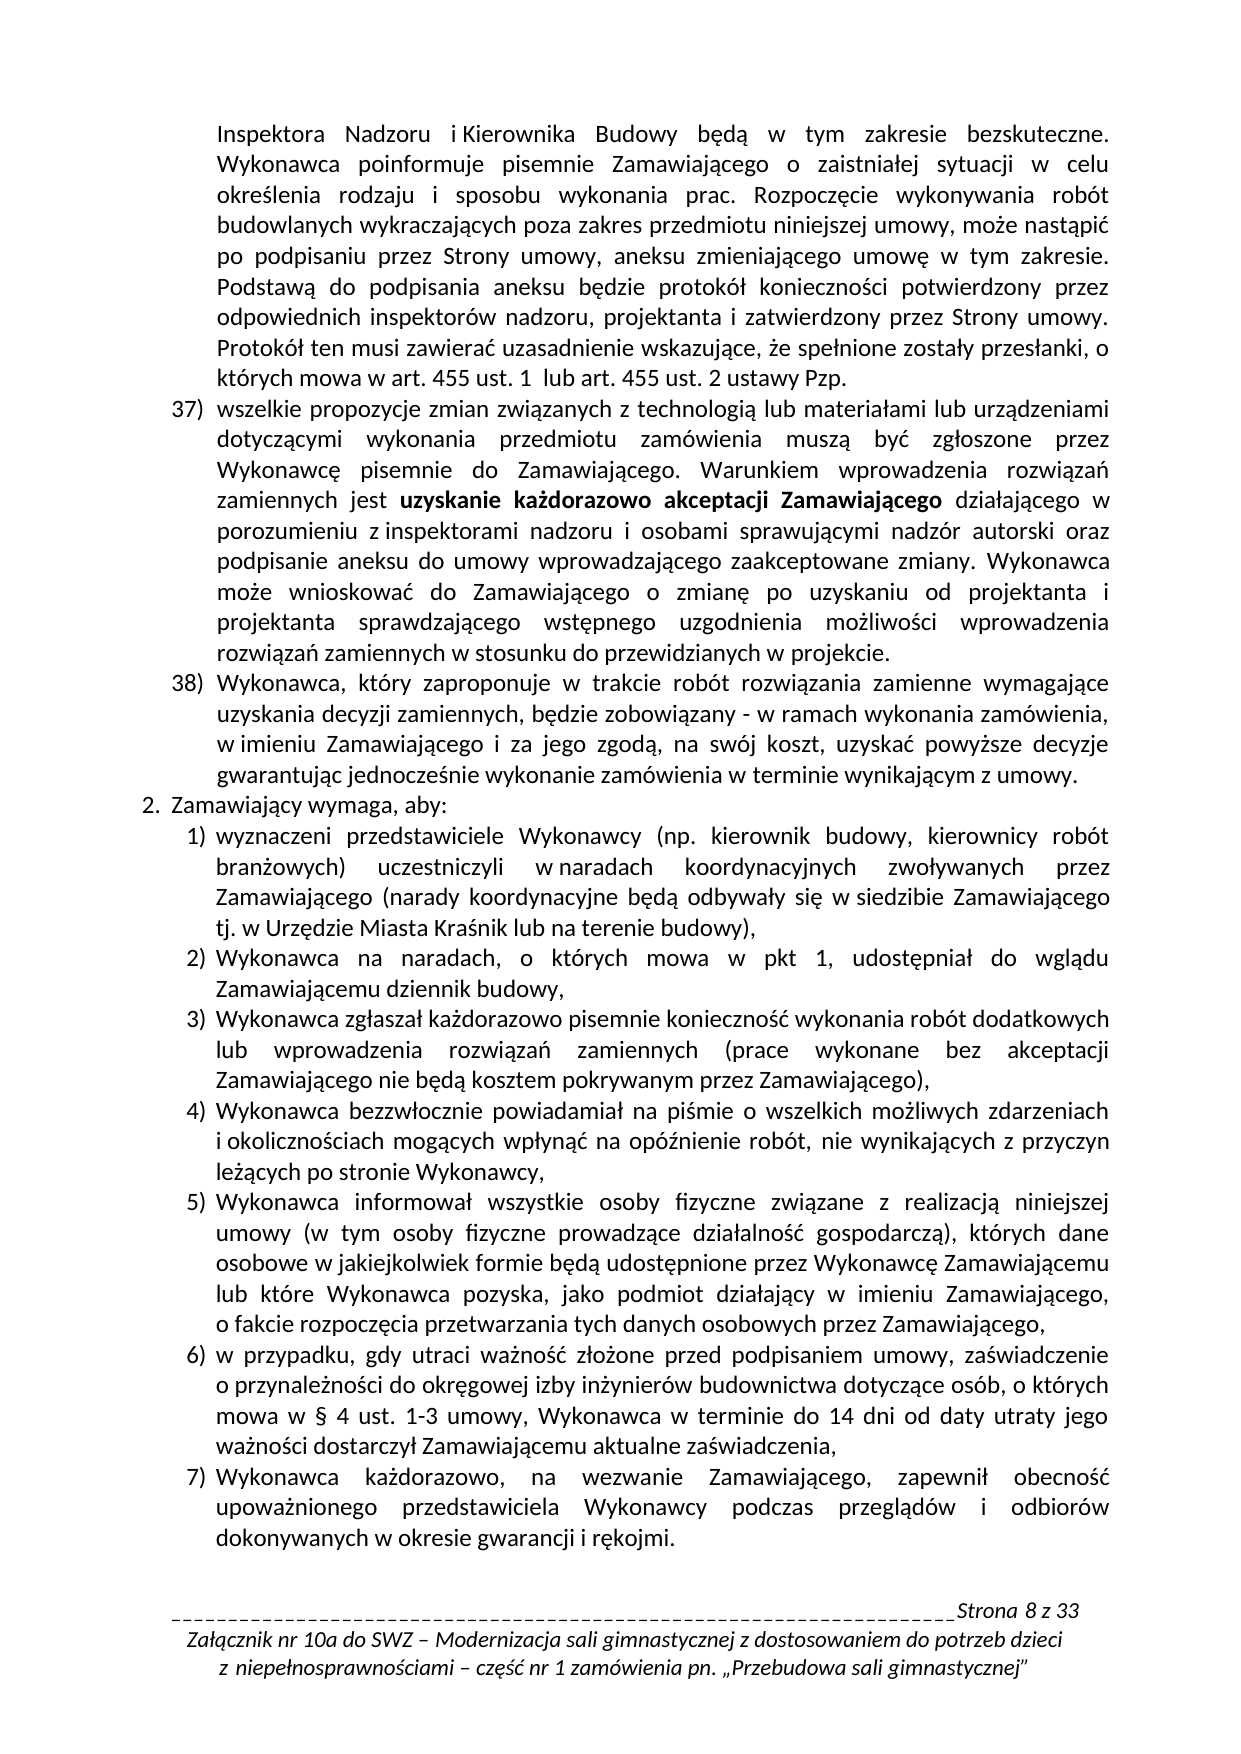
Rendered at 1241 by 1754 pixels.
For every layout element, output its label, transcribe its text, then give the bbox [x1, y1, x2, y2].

list Zamawiający wymaga, aby: [142, 789, 1110, 820]
list wszelkie propozycje zmian związanych z technologią lub materiałami lub urządzeniami dotyczącymi wykonania przedmiotu zamówienia muszą być zgłoszone przez Wykonawcę pisemnie do Zamawiającego. Warunkiem wprowadzenia rozwiązań zamiennych jest uzyskanie każdorazowo akceptacji Zamawiającego działającego w porozumieniu z inspektorami nadzoru i osobami sprawującymi nadzór autorski oraz podpisanie aneksu do umowy wprowadzającego zaakceptowane zmiany. Wykonawca może wnioskować do Zamawiającego o zmianę po uzyskaniu od projektanta i projektanta sprawdzającego wstępnego uzgodnienia możliwości wprowadzenia rozwiązań zamiennych w stosunku do przewidzianych w projekcie. [171, 393, 1110, 667]
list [171, 118, 1110, 393]
list Wykonawca zgłaszał każdorazowo pisemnie konieczność wykonania robót dodatkowych lub wprowadzenia rozwiązań zamiennych (prace wykonane bez akceptacji Zamawiającego nie będą kosztem pokrywanym przez Zamawiającego), [186, 1003, 1110, 1095]
list wyznaczeni przedstawiciele Wykonawcy (np. kierownik budowy, kierownicy robót branżowych) uczestniczyli w naradach koordynacyjnych zwoływanych przez Zamawiającego (narady koordynacyjne będą odbywały się w siedzibie Zamawiającego tj. w Urzędzie Miasta Kraśnik lub na terenie budowy), [186, 820, 1110, 942]
list Wykonawca każdorazowo, na wezwanie Zamawiającego, zapewnił obecność upoważnionego przedstawiciela Wykonawcy podczas przeglądów i odbiorów dokonywanych w okresie gwarancji i rękojmi. [186, 1461, 1110, 1553]
list Wykonawca, który zaproponuje w trakcie robót rozwiązania zamienne wymagające uzyskania decyzji zamiennych, będzie zobowiązany - w ramach wykonania zamówienia, w imieniu Zamawiającego i za jego zgodą, na swój koszt, uzyskać powyższe decyzje gwarantując jednocześnie wykonanie zamówienia w terminie wynikającym z umowy. [171, 667, 1110, 789]
list Wykonawca informował wszystkie osoby fizyczne związane z realizacją niniejszej umowy (w tym osoby fizyczne prowadzące działalność gospodarczą), których dane osobowe w jakiejkolwiek formie będą udostępnione przez Wykonawcę Zamawiającemu lub które Wykonawca pozyska, jako podmiot działający w imieniu Zamawiającego, o fakcie rozpoczęcia przetwarzania tych danych osobowych przez Zamawiającego, [186, 1186, 1110, 1339]
list Wykonawca bezzwłocznie powiadamiał na piśmie o wszelkich możliwych zdarzeniach i okolicznościach mogących wpłynąć na opóźnienie robót, nie wynikających z przyczyn leżących po stronie Wykonawcy, [186, 1095, 1110, 1186]
list Wykonawca na naradach, o których mowa w pkt 1, udostępniał do wglądu Zamawiającemu dziennik budowy, [186, 942, 1110, 1003]
list w przypadku, gdy utraci ważność złożone przed podpisaniem umowy, zaświadczenie o przynależności do okręgowej izby inżynierów budownictwa dotyczące osób, o których mowa w § 4 ust. 1-3 umowy, Wykonawca w terminie do 14 dni od daty utraty jego ważności dostarczył Zamawiającemu aktualne zaświadczenia, [186, 1339, 1110, 1461]
